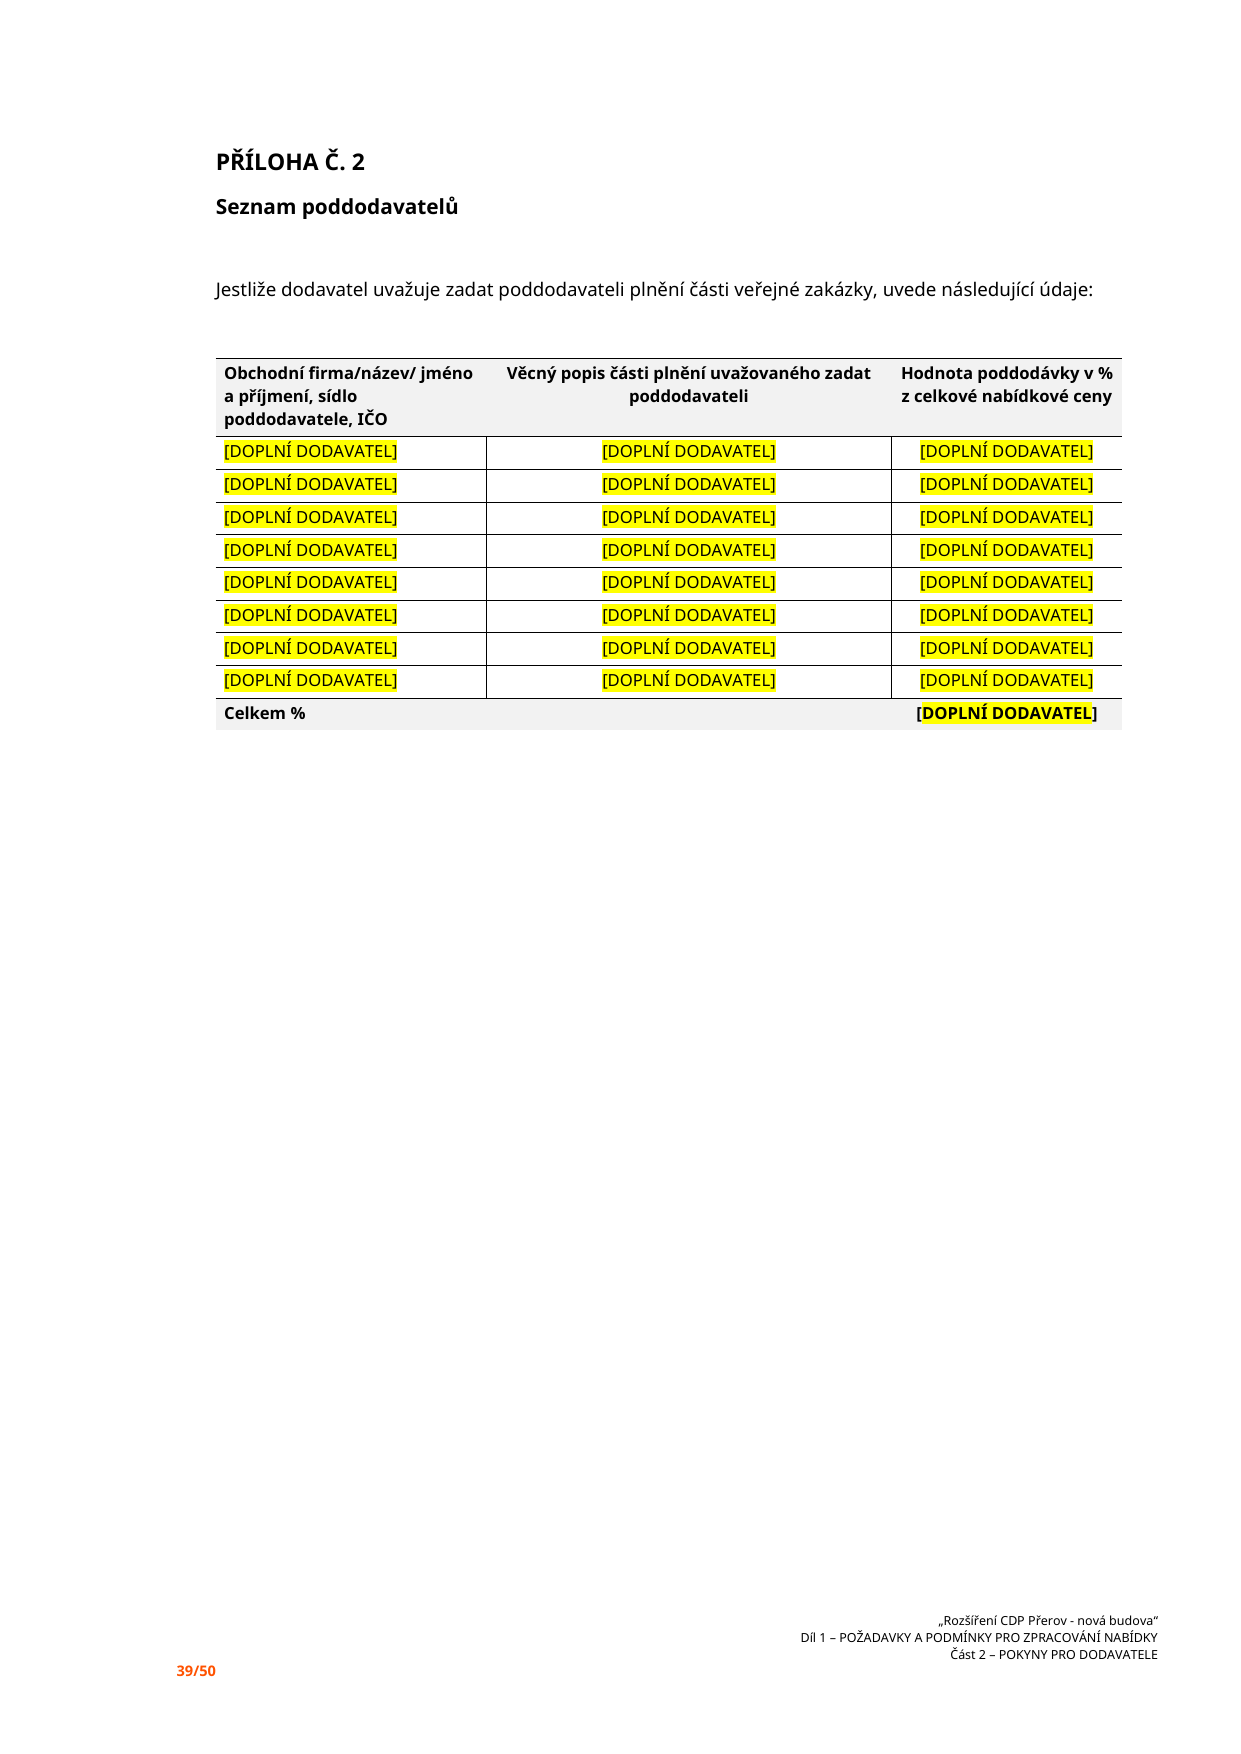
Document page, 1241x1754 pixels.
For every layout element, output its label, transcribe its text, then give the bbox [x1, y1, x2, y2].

text Příloha č. 2 [216, 146, 1122, 177]
table_cell [DOPLNÍ DODAVATEL] [892, 437, 1122, 469]
table_cell [DOPLNÍ DODAVATEL] [892, 470, 1122, 501]
table_cell [486, 699, 891, 730]
text Jestliže dodavatel uvažuje zadat poddodavateli plnění části veřejné zakázky, uvede následující údaje: [216, 277, 1122, 302]
table_cell [DOPLNÍ DODAVATEL] [892, 503, 1122, 534]
table_cell [DOPLNÍ DODAVATEL] [216, 633, 486, 665]
table_cell [DOPLNÍ DODAVATEL] [216, 568, 486, 599]
table_cell [DOPLNÍ DODAVATEL] [487, 633, 891, 665]
table_cell [DOPLNÍ DODAVATEL] [216, 503, 486, 534]
table_cell [DOPLNÍ DODAVATEL] [216, 470, 486, 501]
table_cell [DOPLNÍ DODAVATEL] [892, 633, 1122, 665]
table_header Věcný popis části plnění uvažovaného zadat poddodavateli [486, 359, 891, 436]
table_cell [DOPLNÍ DODAVATEL] [487, 535, 891, 567]
table_cell [DOPLNÍ DODAVATEL] [892, 666, 1122, 698]
table_cell [DOPLNÍ DODAVATEL] [891, 699, 1122, 730]
table_cell [DOPLNÍ DODAVATEL] [216, 601, 486, 632]
table_cell [DOPLNÍ DODAVATEL] [487, 437, 891, 469]
table_cell [DOPLNÍ DODAVATEL] [487, 568, 891, 599]
table_cell [DOPLNÍ DODAVATEL] [216, 666, 486, 698]
table_cell [DOPLNÍ DODAVATEL] [892, 601, 1122, 632]
table_cell [DOPLNÍ DODAVATEL] [487, 503, 891, 534]
table_cell Celkem % [216, 699, 486, 730]
table_cell [DOPLNÍ DODAVATEL] [487, 601, 891, 632]
text Seznam poddodavatelů [216, 192, 1122, 221]
table_cell [DOPLNÍ DODAVATEL] [892, 535, 1122, 567]
table_header Obchodní firma/název/ jméno a příjmení, sídlo poddodavatele, IČO [216, 359, 486, 436]
table_cell [DOPLNÍ DODAVATEL] [487, 470, 891, 501]
table_cell [DOPLNÍ DODAVATEL] [216, 437, 486, 469]
table_cell [DOPLNÍ DODAVATEL] [487, 666, 891, 698]
table_cell [DOPLNÍ DODAVATEL] [892, 568, 1122, 599]
table_header Hodnota poddodávky v % z celkové nabídkové ceny [891, 359, 1122, 436]
table_cell [DOPLNÍ DODAVATEL] [216, 535, 486, 567]
